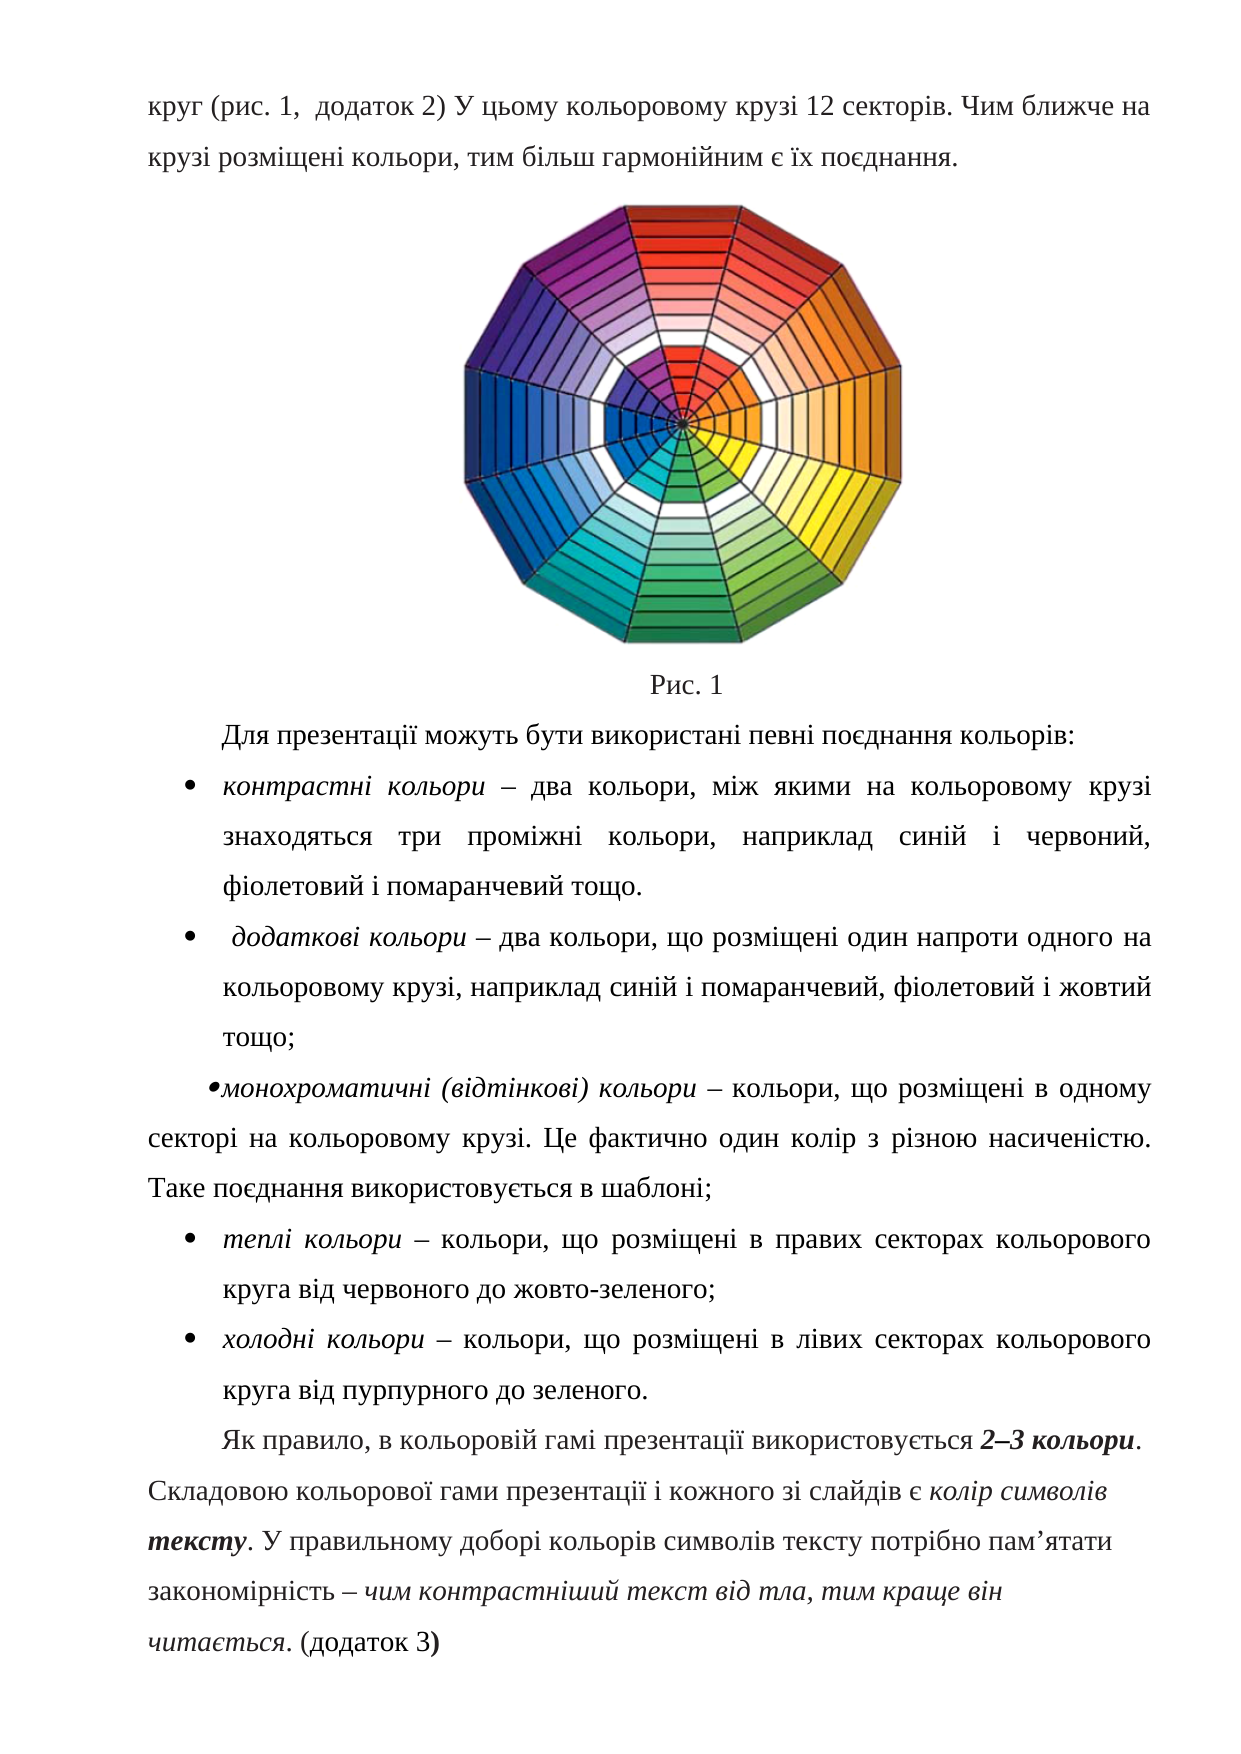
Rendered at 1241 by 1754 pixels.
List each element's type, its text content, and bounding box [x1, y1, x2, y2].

list контрастні кольори – два кольори, між якими на кольоровому крузі знаходяться три проміжні кольори, наприклад синій і червоний, фіолетовий і помаранчевий тощо. [185, 768, 1152, 902]
picture [441, 189, 932, 654]
list холодні кольори – кольори, що розміщені в лівих секторах кольорового круга від пурпурного до зеленого. [185, 1322, 1152, 1406]
list додаткові кольори – два кольори, що розміщені один напроти одного на кольоровому крузі, наприклад синій і помаранчевий, фіолетовий і жовтий тощо; [185, 919, 1152, 1053]
text Як правило, в кольоровій гамі презентації використовується 2–3 кольори. Складовою кольорової гами презентації і кожного зі слайдів є колір символів тексту. У правильному доборі кольорів символів тексту потрібно пам’ятати закономірність – чим контрастніший текст від тла, тим краще він читається. (додаток 3) [148, 1422, 1152, 1657]
list теплі кольори – кольори, що розміщені в правих секторах кольорового круга від червоного до жовто-зеленого; [185, 1221, 1152, 1305]
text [148, 88, 1152, 172]
text Для презентації можуть бути використані певні поєднання кольорів: [148, 717, 1152, 751]
list монохроматичні (відтінкові) кольори – кольори, що розміщені в одному секторі на кольоровому крузі. Це фактично один колір з різною насиченістю. Таке поєднання використовується в шаблоні; [148, 1070, 1152, 1204]
text Рис. 1 [148, 667, 1152, 701]
